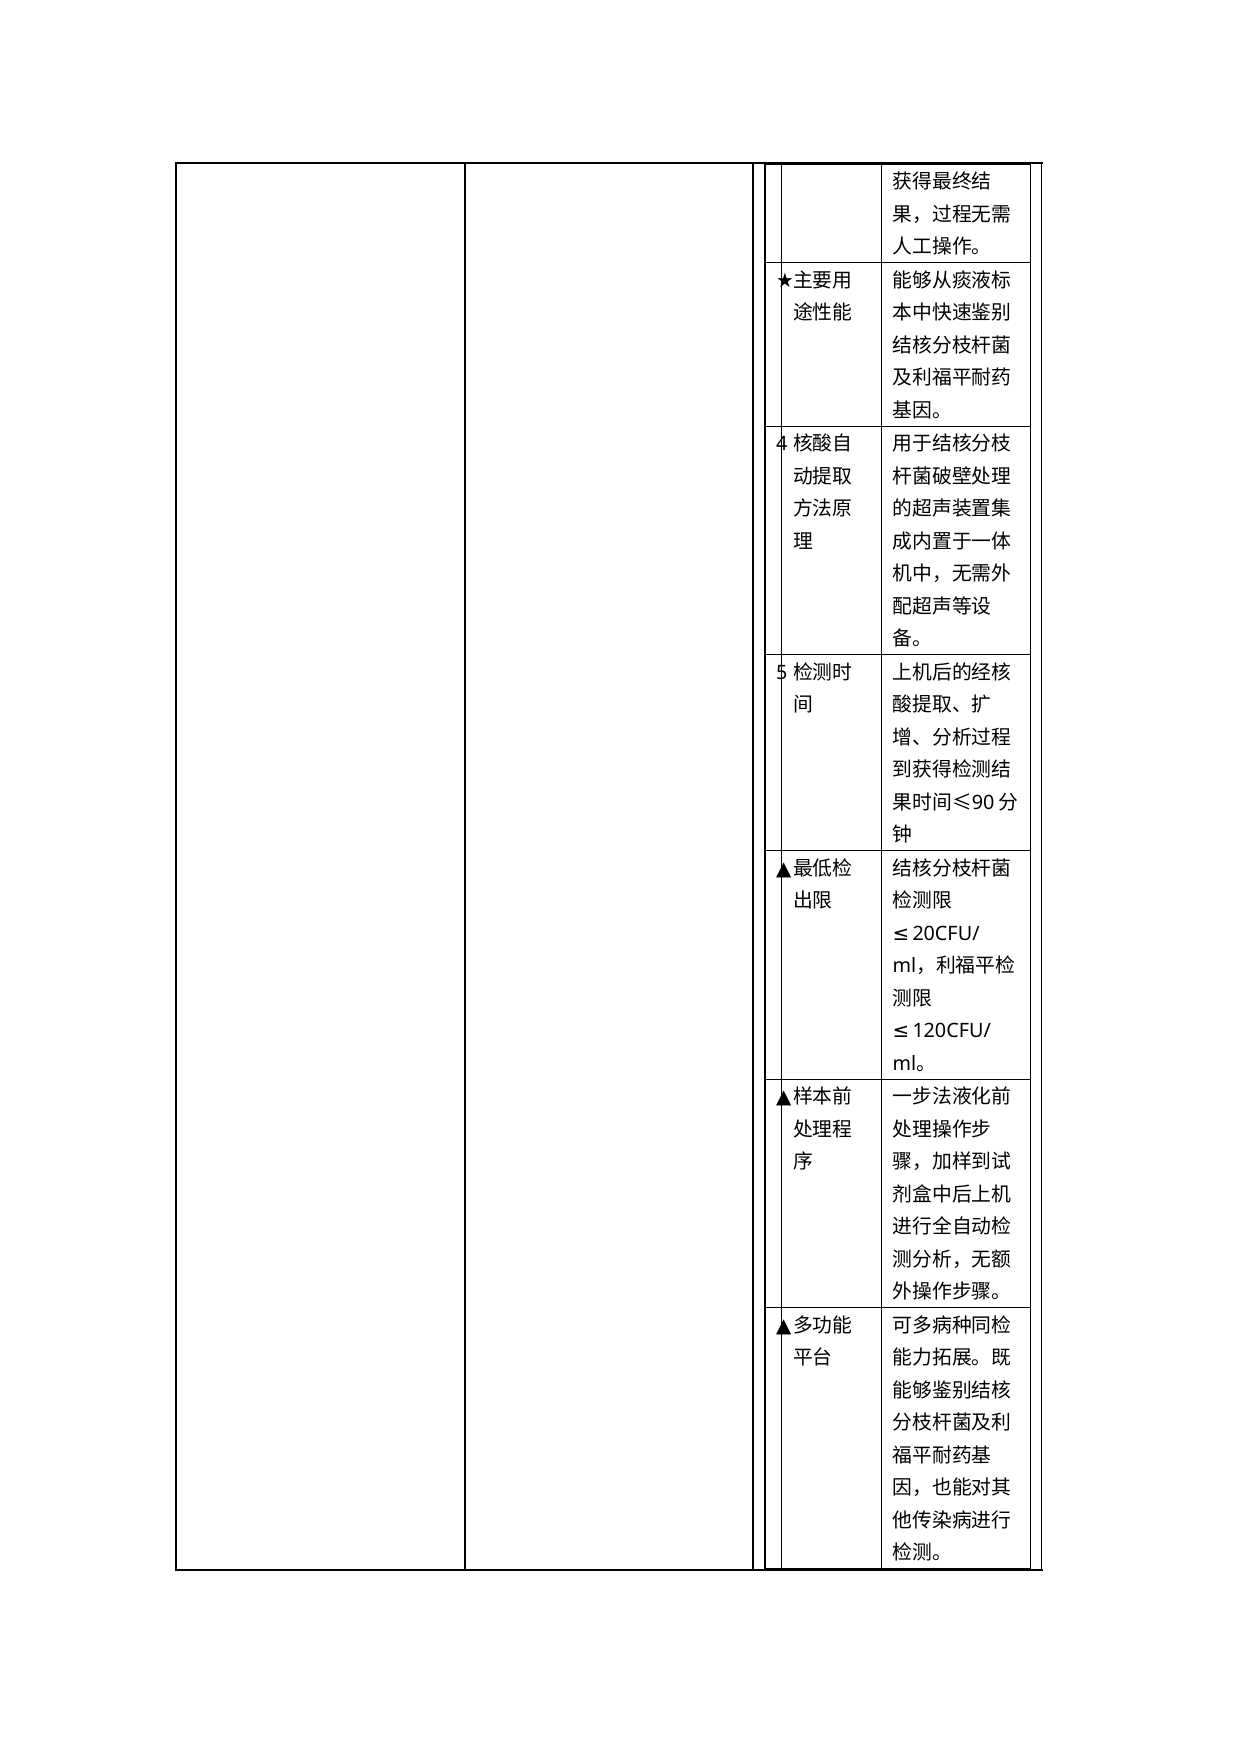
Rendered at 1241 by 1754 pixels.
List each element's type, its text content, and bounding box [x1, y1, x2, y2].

table_cell [1031, 164, 1041, 1569]
table_cell [766, 427, 781, 654]
table_cell [882, 263, 1030, 426]
table_cell [882, 1080, 1030, 1307]
table_cell [766, 851, 781, 1079]
table_cell [882, 655, 1030, 850]
table_cell [782, 427, 881, 654]
table_cell [466, 164, 752, 1569]
table_cell [882, 1308, 1030, 1568]
table_cell [754, 164, 764, 1569]
table_cell [766, 655, 781, 850]
table_cell 1 [177, 164, 464, 1569]
table_cell [882, 851, 1030, 1079]
table_cell [782, 851, 881, 1079]
table_cell [766, 1308, 781, 1568]
table_cell [766, 263, 781, 426]
table_cell [766, 165, 781, 262]
table_cell [766, 1080, 781, 1307]
table_cell [782, 165, 881, 262]
table_cell [882, 427, 1030, 654]
table_cell [782, 263, 881, 426]
table_cell [782, 655, 881, 850]
table_cell [782, 1080, 881, 1307]
table_cell [882, 165, 1030, 262]
table_cell [782, 1308, 881, 1568]
